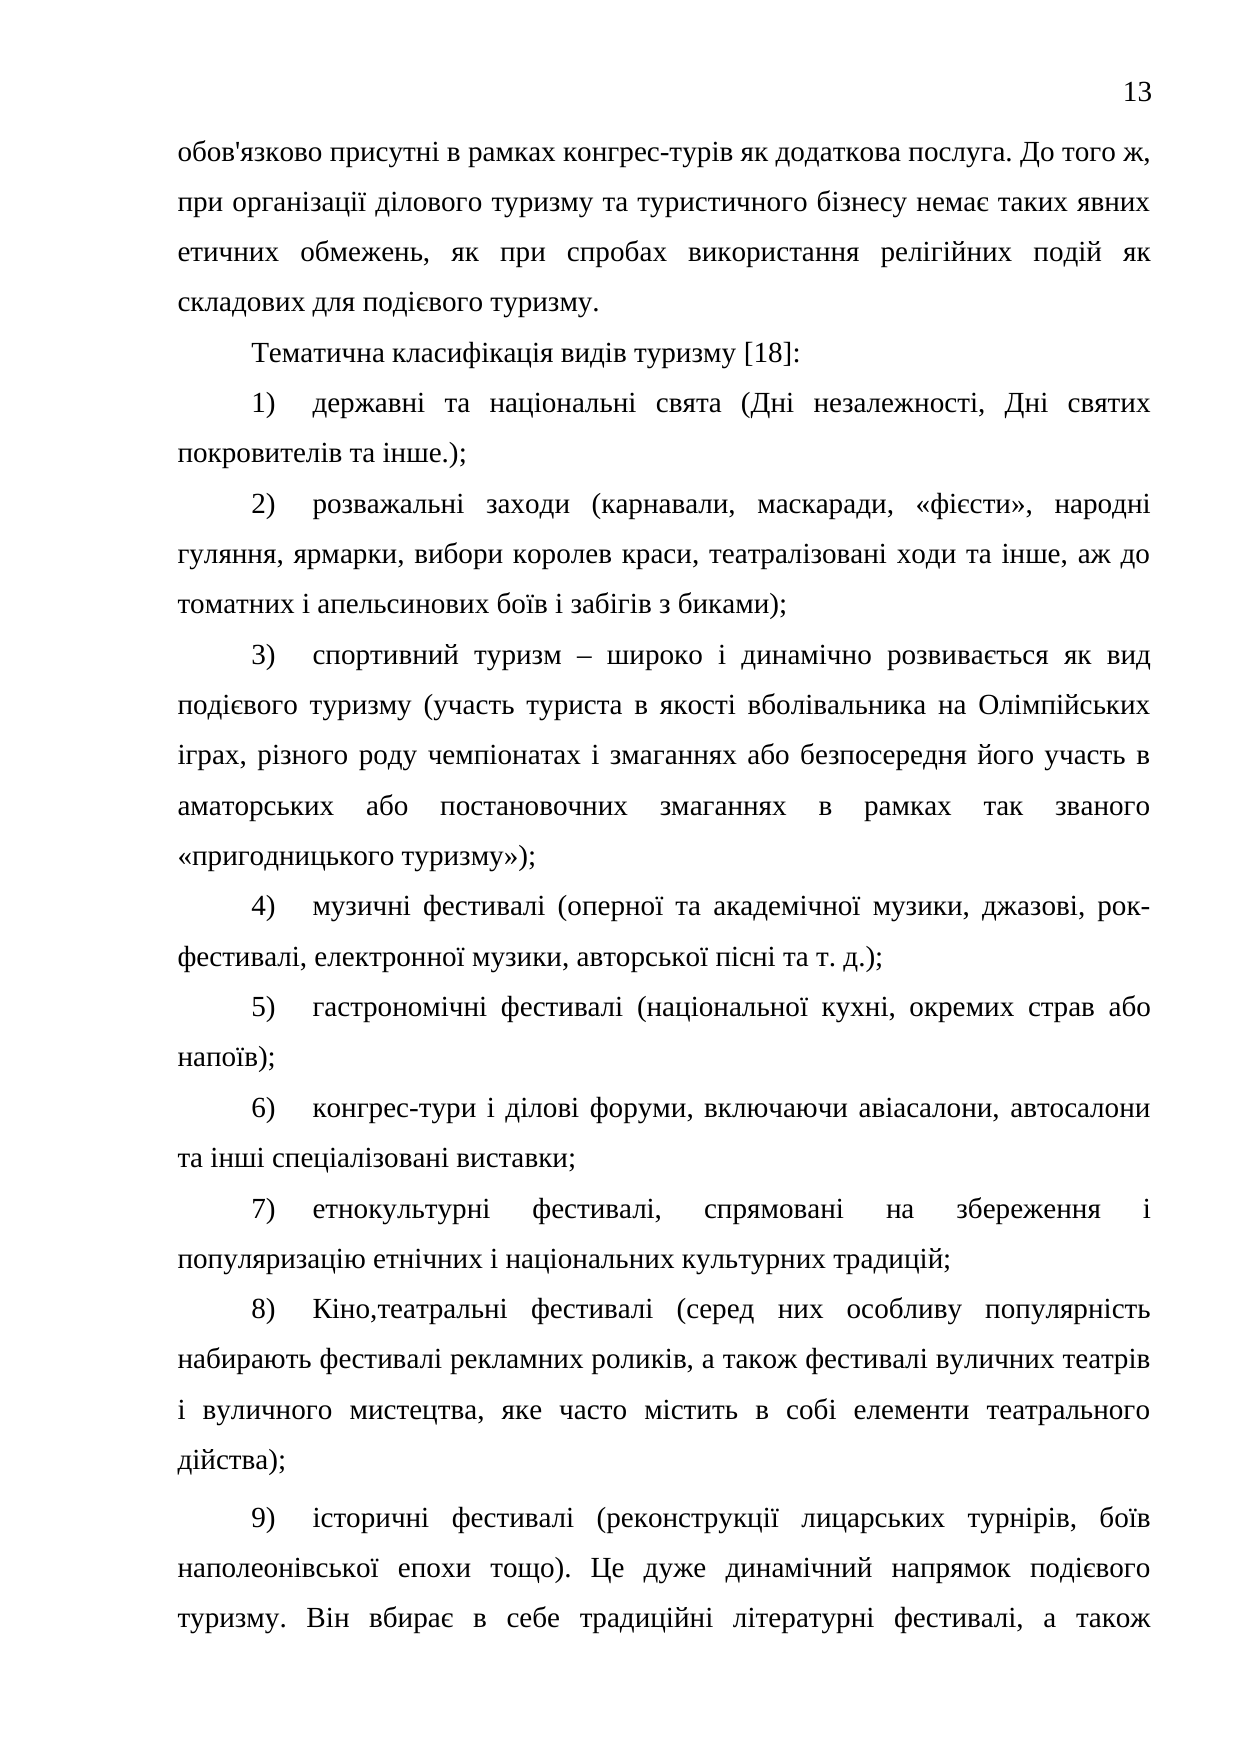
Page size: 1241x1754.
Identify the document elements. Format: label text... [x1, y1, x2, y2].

list музичні фестивалі (оперної та академічної музики, джазові, рок-фестивалі, електронної музики, авторської пісні та т. д.); [177, 888, 1151, 972]
list розважальні заходи (карнавали, маскаради, «фієсти», народні гуляння, ярмарки, вибори королев краси, театралізовані ходи та інше, аж до томатних і апельсинових боїв і забігів з биками); [177, 486, 1151, 620]
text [177, 134, 1151, 318]
text Тематична класифікація видів туризму [18]: [177, 335, 1151, 368]
list конгрес-тури і ділові форуми, включаючи авіасалони, автосалони та інші спеціалізовані виставки; [177, 1090, 1151, 1174]
list спортивний туризм – широко і динамічно розвивається як вид подієвого туризму (участь туриста в якості вболівальника на Олімпійських іграх, різного роду чемпіонатах і змаганнях або безпосередня його участь в аматорських або постановочних змаганнях в рамках так званого «пригодницького туризму»); [177, 637, 1151, 872]
list гастрономічні фестивалі (національної кухні, окремих страв або напоїв); [177, 989, 1151, 1073]
list державні та національні свята (Дні незалежності, Дні святих покровителів та інше.); [177, 385, 1151, 469]
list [177, 1500, 1151, 1634]
list етнокультурні фестивалі, спрямовані на збереження і популяризацію етнічних і національних культурних традицій; [177, 1191, 1151, 1274]
list Кіно,театральні фестивалі (серед них особливу популярність набирають фестивалі рекламних роликів, а також фестивалі вуличних театрів і вуличного мистецтва, яке часто містить в собі елементи театрального дійства); [177, 1291, 1151, 1476]
